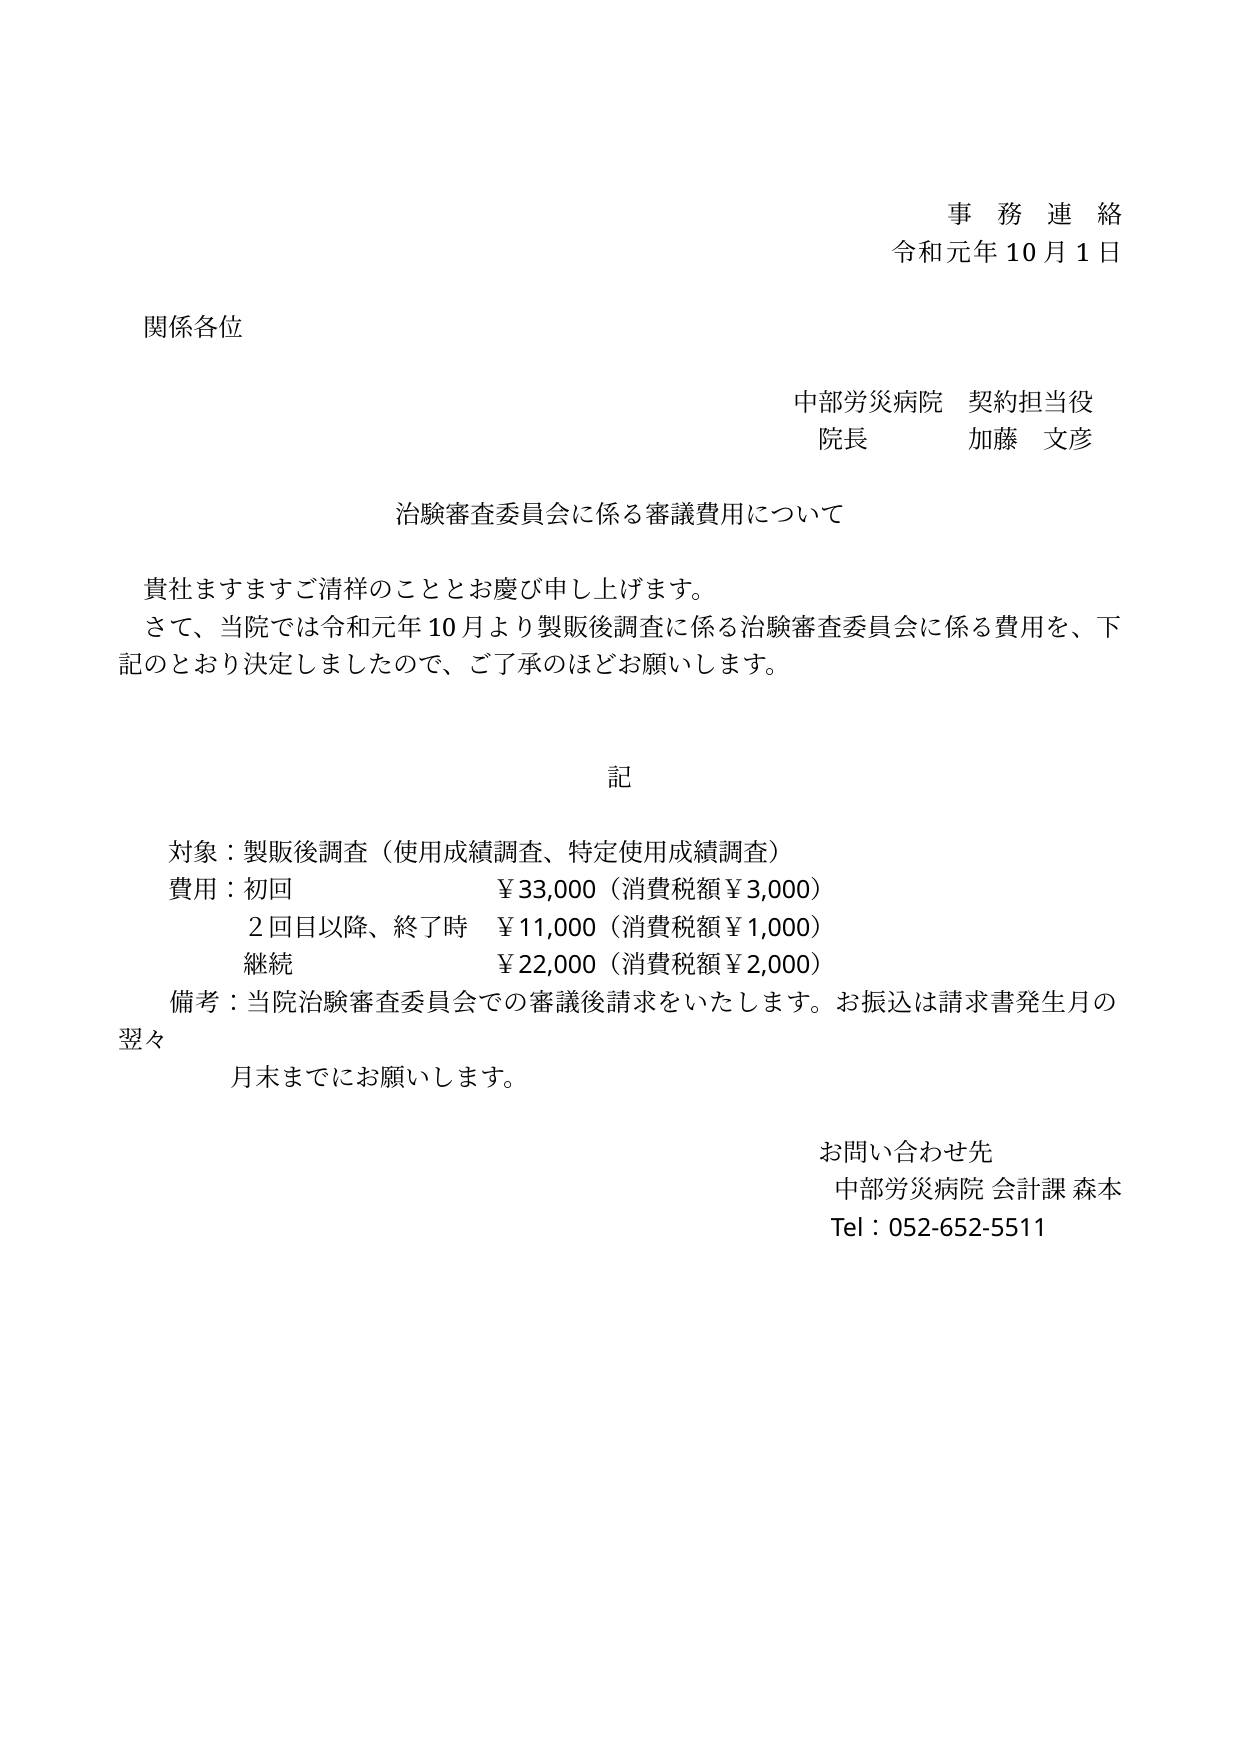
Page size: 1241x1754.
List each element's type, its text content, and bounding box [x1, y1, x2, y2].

text 事務連絡 [118, 194, 1122, 231]
text 月末までにお願いします。 [118, 1056, 1122, 1094]
text 院長 加藤 文彦 [118, 419, 1122, 456]
text 備考：当院治験審査委員会での審議後請求をいたします。お振込は請求書発生月の翌々 [118, 981, 1122, 1056]
text Tel：052-652-5511 [118, 1206, 1122, 1244]
text 費用：初回 ￥33,000（消費税額￥3,000） [118, 869, 1122, 906]
text 継続 ￥22,000（消費税額￥2,000） [118, 944, 1122, 981]
text 関係各位 [118, 306, 1122, 344]
text 貴社ますますご清祥のこととお慶び申し上げます。 [118, 569, 1122, 606]
text さて、当院では令和元年10月より製販後調査に係る治験審査委員会に係る費用を、下記のとおり決定しましたので、ご了承のほどお願いします。 [118, 606, 1122, 681]
text 中部労災病院 契約担当役 [118, 381, 1122, 419]
text 対象：製販後調査（使用成績調査、特定使用成績調査） [118, 831, 1122, 869]
text ２回目以降、終了時 ￥11,000（消費税額￥1,000） [118, 906, 1122, 944]
text 中部労災病院 会計課 森本 [118, 1169, 1122, 1206]
text お問い合わせ先 [118, 1131, 1122, 1169]
subtitle 記 [118, 756, 1122, 794]
text 令和元年10月1日 [118, 231, 1122, 269]
text 治験審査委員会に係る審議費用について [118, 494, 1122, 531]
